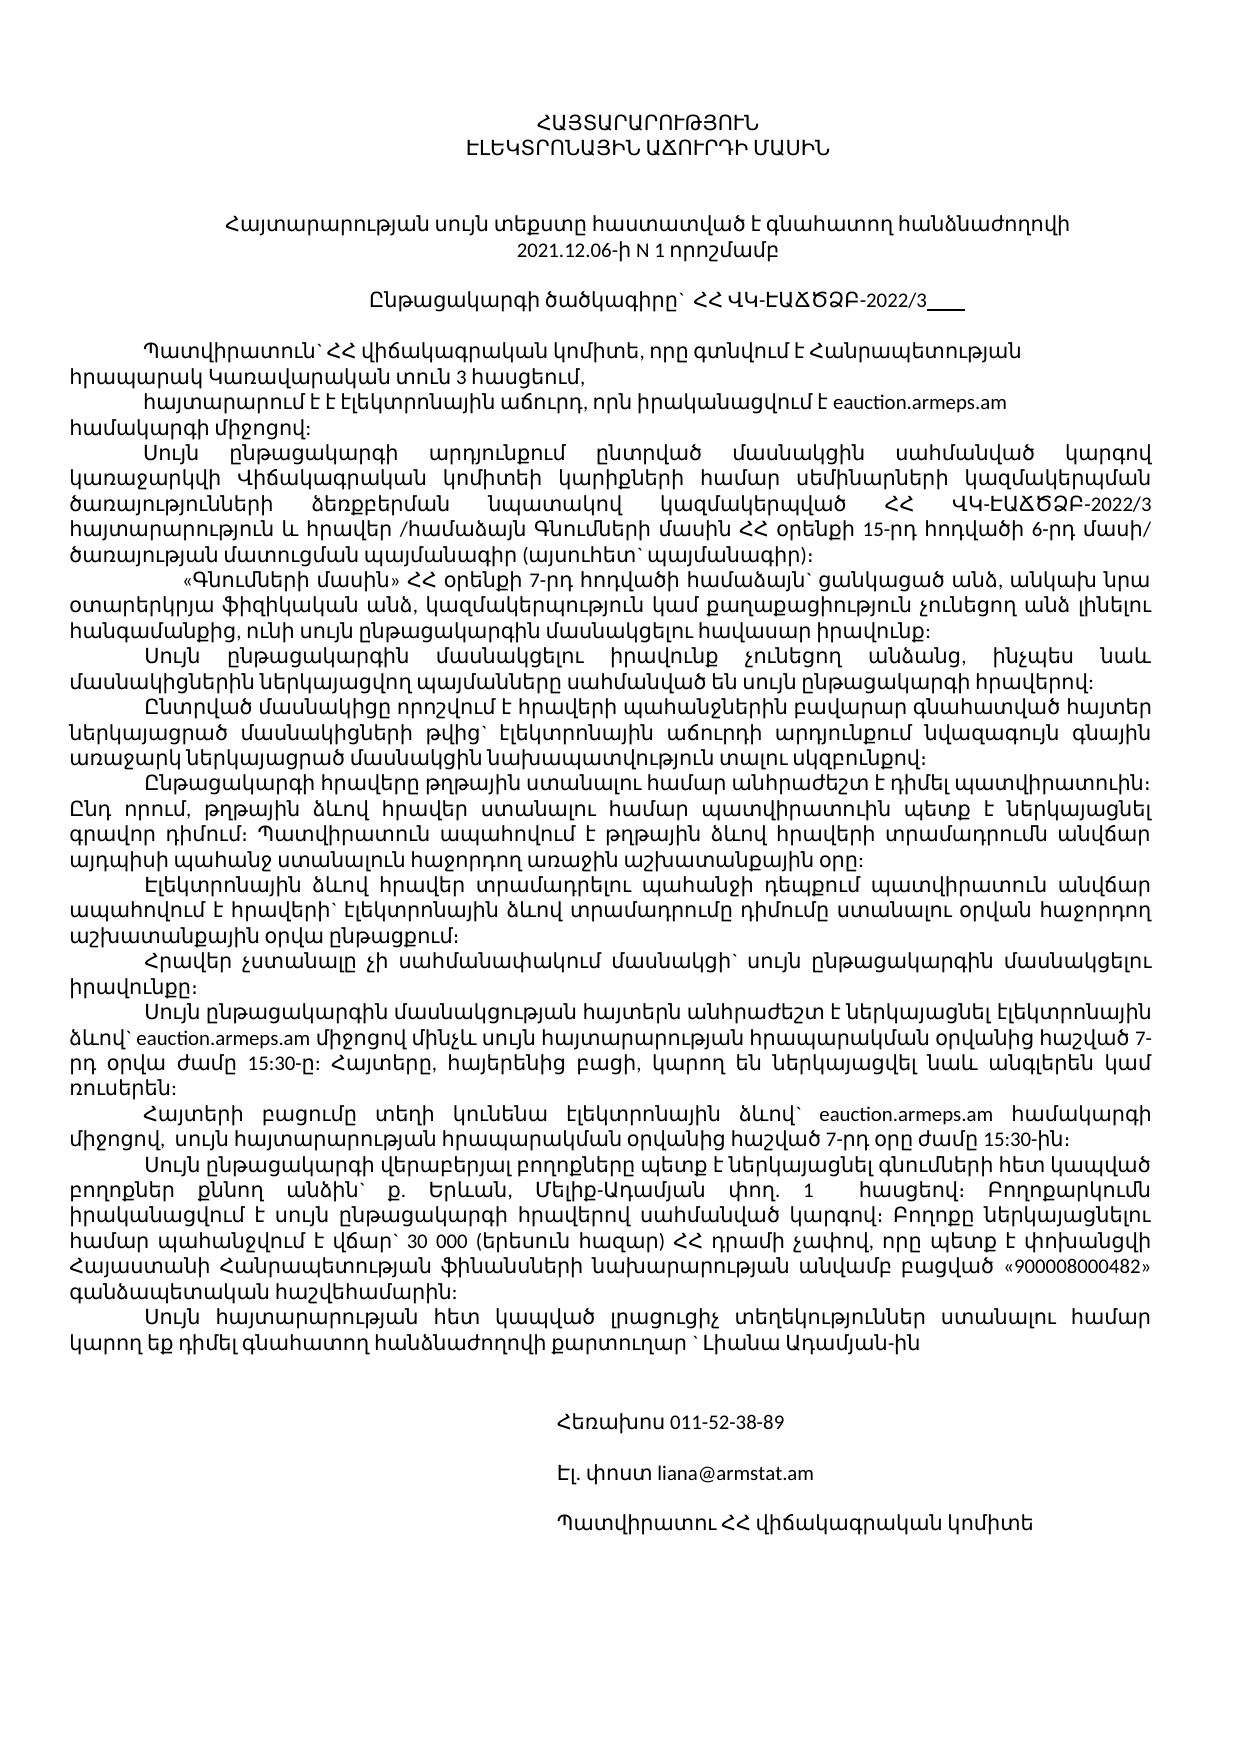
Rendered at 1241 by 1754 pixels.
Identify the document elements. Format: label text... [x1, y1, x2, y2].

text Հայտարարության սույն տեքստը հաստատված է գնահատող հանձնաժողովի [69, 211, 1152, 237]
text Ընտրված մասնակիցը որոշվում է հրավերի պահանջներին բավարար գնահատված հայտեր ներկայացրած մասնակիցների թվից` էլեկտրոնային աճուրդի արդյունքում նվազագույն գնային առաջարկ ներկայացրած մասնակցին նախապատվություն տալու սկզբունքով։ [69, 694, 1152, 771]
text Պատվիրատու ՀՀ վիճակագրական կոմիտե [69, 1511, 1152, 1536]
text ԷԼԵԿՏՐՈՆԱՅԻՆ ԱՃՈՒՐԴԻ ՄԱՍԻՆ [69, 135, 1152, 161]
text ՀԱՅՏԱՐԱՐՈՒԹՅՈՒՆ [69, 110, 1152, 135]
text Պատվիրատուն` ՀՀ վիճակագրական կոմիտե, որը գտնվում է Հանրապետության հրապարակ Կառավարական տուն 3 հասցեում, [69, 338, 1152, 389]
text հայտարարում է է էլեկտրոնային աճուրդ, որն իրականացվում է eauction.armeps.am համակարգի միջոցով: [69, 389, 1152, 440]
text «Գնումների մասին» ՀՀ օրենքի 7-րդ հոդվածի համաձայն` ցանկացած անձ, անկախ նրա օտարերկրյա ֆիզիկական անձ, կազմակերպություն կամ քաղաքացիություն չունեցող անձ լինելու հանգամանքից, ունի սույն ընթացակարգին մասնակցելու հավասար իրավունք: [69, 567, 1152, 643]
text Ընթացակարգի ծածկագիրը` ՀՀ ՎԿ-ԷԱՃԾՁԲ-2022/3 [69, 288, 1152, 313]
text Սույն հայտարարության հետ կապված լրացուցիչ տեղեկություններ ստանալու համար կարող եք դիմել գնահատող հանձնաժողովի քարտուղար ` Լիանա Ադամյան-ին [69, 1304, 1152, 1355]
text Հրավեր չստանալը չի սահմանափակում մասնակցի` սույն ընթացակարգին մասնակցելու իրավունքը։ [69, 948, 1152, 999]
text 2021.12.06 -ի N 1 որոշմամբ [69, 237, 1152, 262]
text Էլեկտրոնային ձևով հրավեր տրամադրելու պահանջի դեպքում պատվիրատուն անվճար ապահովում է հրավերի` էլեկտրոնային ձևով տրամադրումը դիմումը ստանալու օրվան հաջորդող աշխատանքային օրվա ընթացքում։ [69, 872, 1152, 948]
text Սույն ընթացակարգի արդյունքում ընտրված մասնակցին սահմանված կարգով կառաջարկվի Վիճակագրական կոմիտեի կարիքների համար սեմինարների կազմակերպման ծառայությունների ձեռքբերման նպատակով կազմակերպված ՀՀ ՎԿ-ԷԱՃԾՁԲ-2022/3 հայտարարություն և հրավեր /համաձայն Գնումների մասին ՀՀ օրենքի 15-րդ հոդվածի 6-րդ մասի/ ծառայության մատուցման պայմանագիր (այսուհետ` պայմանագիր)։ [69, 440, 1152, 567]
text Էլ. փոստ liana@armstat.am [69, 1460, 1152, 1485]
text Սույն ընթացակարգի վերաբերյալ բողոքները պետք է ներկայացնել գնումների հետ կապված բողոքներ քննող անձին` ք. Երևան, Մելիք-Ադամյան փող. 1 հասցեով։ Բողոքարկումն իրականացվում է սույն ընթացակարգի հրավերով սահմանված կարգով։ Բողոքը ներկայացնելու համար պահանջվում է վճար` 30 000 (երեսուն հազար) ՀՀ դրամի չափով, որը պետք է փոխանցվի Հայաստանի Հանրապետության ֆինանսների նախարարության անվամբ բացված «900008000482» գանձապետական հաշվեհամարին: [69, 1152, 1152, 1304]
text Սույն ընթացակարգին մասնակցելու իրավունք չունեցող անձանց, ինչպես նաև մասնակիցներին ներկայացվող պայմանները սահմանված են սույն ընթացակարգի հրավերով: [69, 643, 1152, 694]
text Սույն ընթացակարգին մասնակցության հայտերն անհրաժեշտ է ներկայացնել էլեկտրոնային ձևով` eauction.armeps.am միջոցով մինչև սույն հայտարարության հրապարակման օրվանից հաշված 7-րդ օրվա ժամը 15:30-ը: Հայտերը, հայերենից բացի, կարող են ներկայացվել նաև անգլերեն կամ ռուսերեն: [69, 999, 1152, 1101]
text Հեռախոս 011-52-38-89 [69, 1409, 1152, 1434]
text Ընթացակարգի հրավերը թղթային ստանալու համար անհրաժեշտ է դիմել պատվիրատուին։ Ընդ որում, թղթային ձևով հրավեր ստանալու համար պատվիրատուին պետք է ներկայացնել գրավոր դիմում։ Պատվիրատուն ապահովում է թղթային ձևով հրավերի տրամադրումն անվճար այդպիսի պահանջ ստանալուն հաջորդող առաջին աշխատանքային օրը: [69, 771, 1152, 872]
text Հայտերի բացումը տեղի կունենա էլեկտրոնային ձևով` eauction.armeps.am համակարգի միջոցով, սույն հայտարարության հրապարակման օրվանից հաշված 7-րդ օրը ժամը 15:30-ին։ [69, 1101, 1152, 1152]
